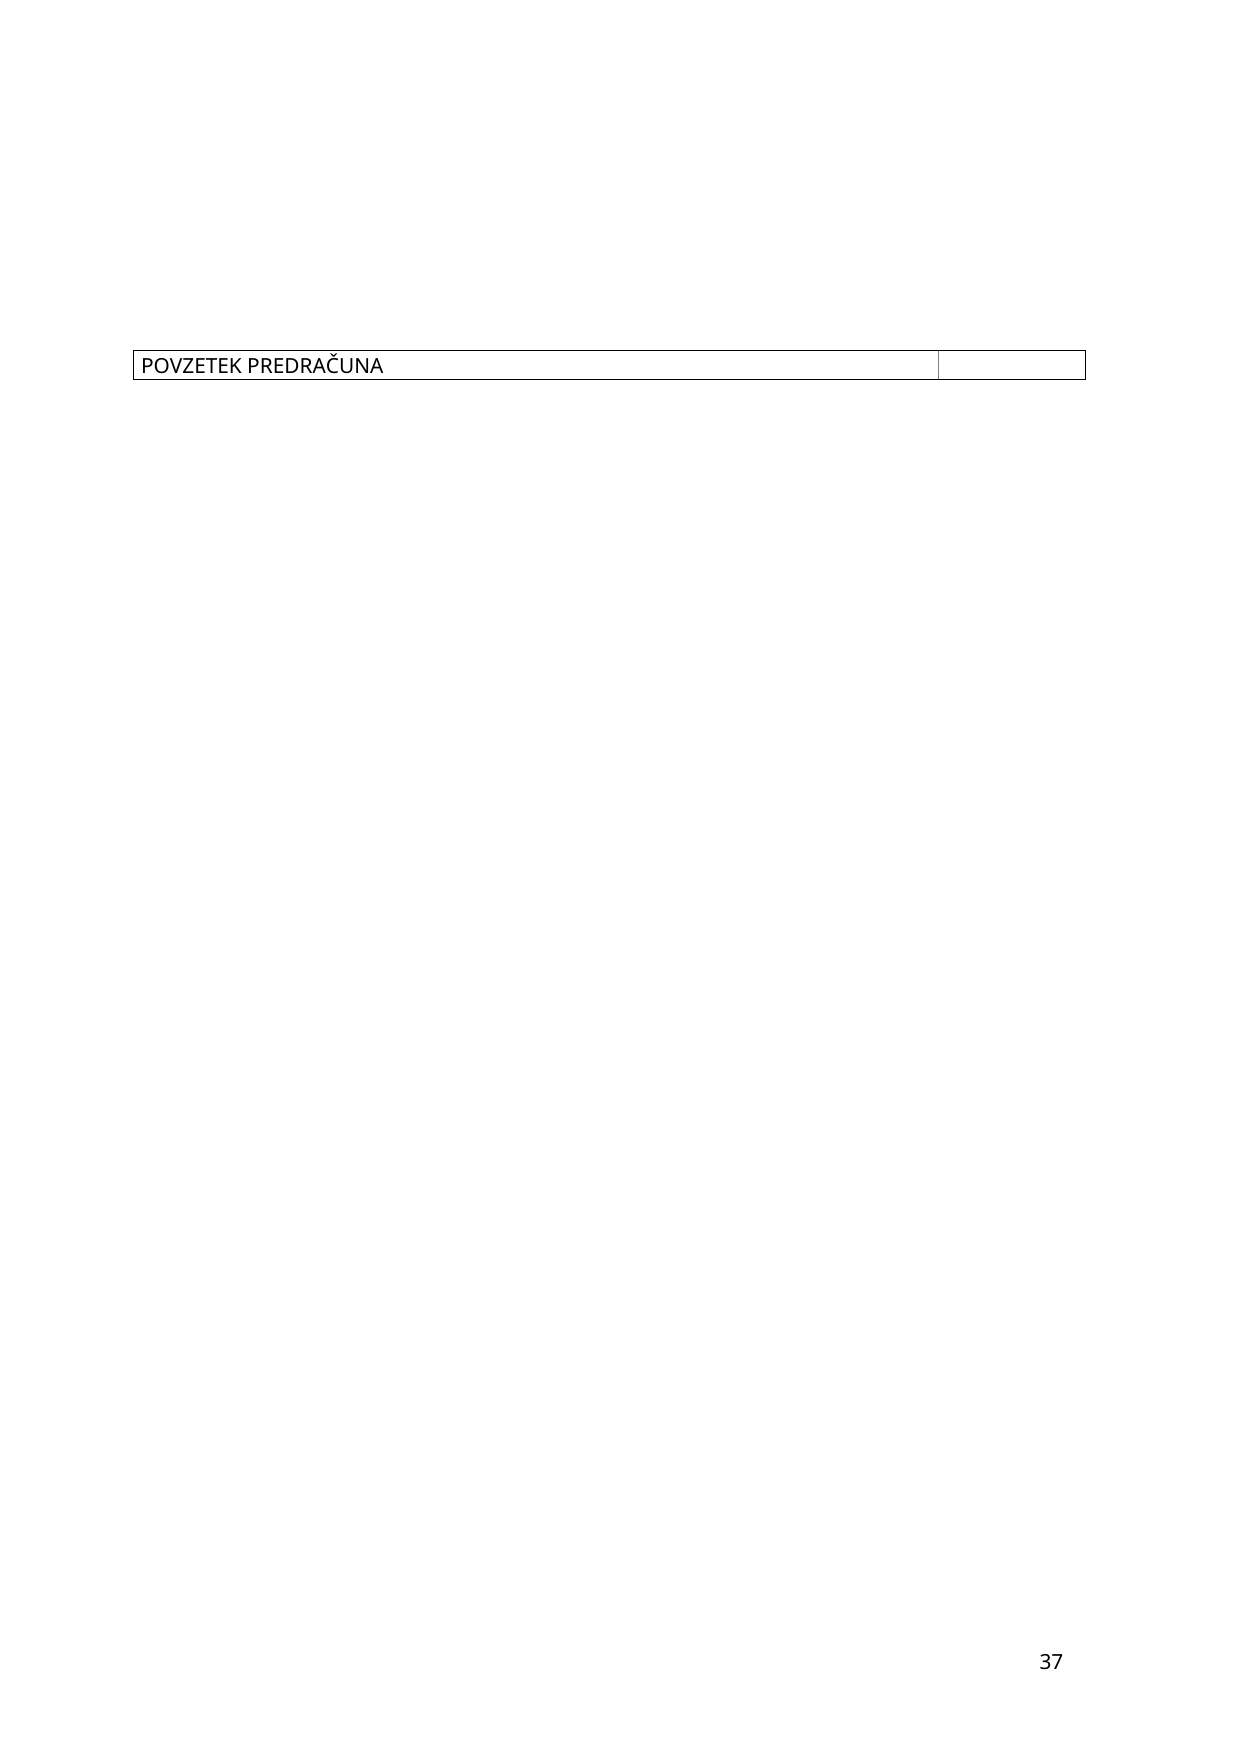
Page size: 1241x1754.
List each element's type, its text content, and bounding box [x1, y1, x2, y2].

table_header [939, 351, 1085, 379]
table_header POVZETEK PREDRAČUNA [134, 351, 938, 379]
